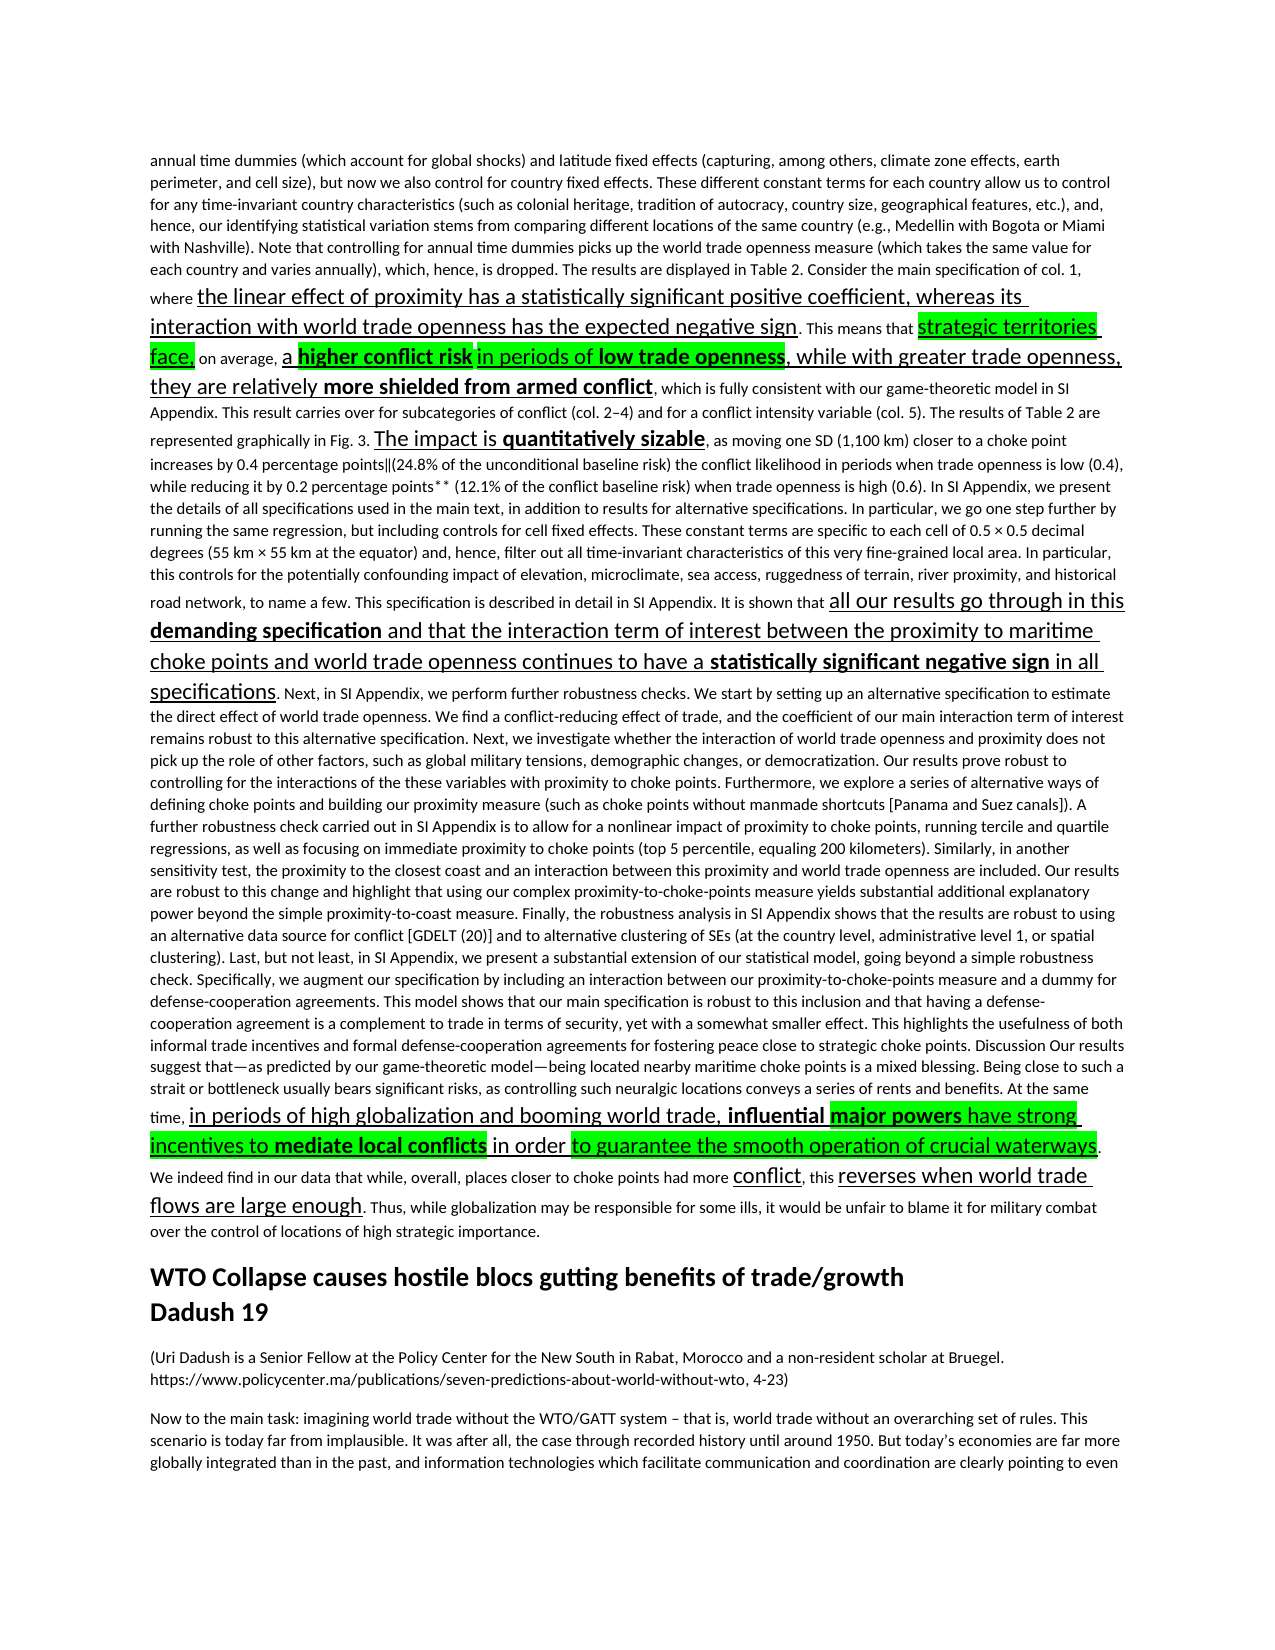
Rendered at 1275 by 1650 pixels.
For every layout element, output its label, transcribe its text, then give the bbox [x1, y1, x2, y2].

text (Uri Dadush is a Senior Fellow at the Policy Center for the New South in Rabat, Morocco and a non-resident scholar at Bruegel. https://www.policycenter.ma/publications/seven-predictions-about-world-without-wto, 4-23) [150, 1348, 1125, 1390]
text WTO Collapse causes hostile blocs gutting benefits of trade/growth [150, 1260, 1125, 1293]
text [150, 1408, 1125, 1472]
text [150, 150, 1125, 1242]
text Dadush 19 [150, 1295, 1125, 1328]
